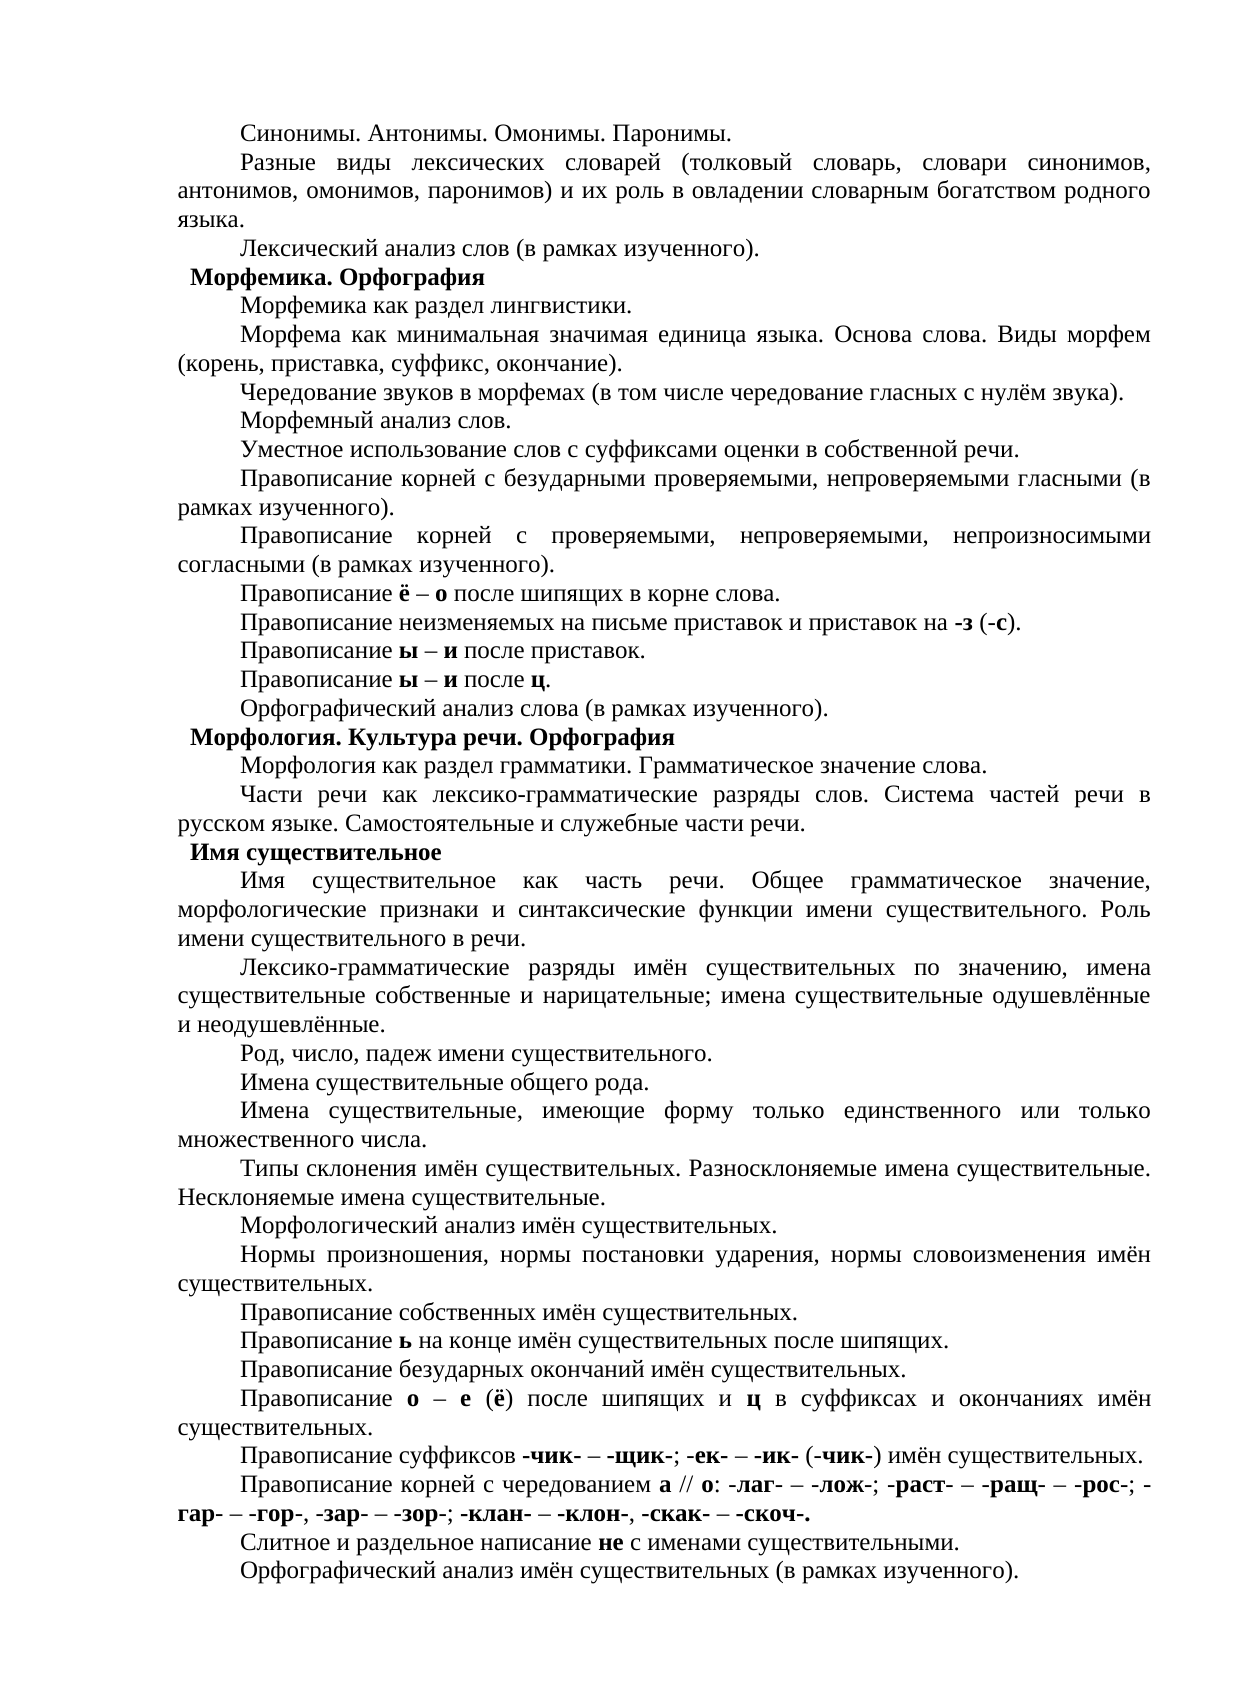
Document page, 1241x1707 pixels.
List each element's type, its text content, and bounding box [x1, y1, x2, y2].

text Нормы произношения, нормы постановки ударения, нормы словоизменения имён существительных. [177, 1239, 1152, 1297]
text Морфемный анализ слов. [177, 406, 1152, 434]
text Морфемика как раздел лингвистики. [177, 291, 1152, 319]
text Правописание ь на конце имён существительных после шипящих. [177, 1326, 1152, 1354]
text Морфология как раздел грамматики. Грамматическое значение слова. [177, 751, 1152, 779]
text Род, число, падеж имени существительного. [177, 1038, 1152, 1067]
text Слитное и раздельное написание не с именами существительными. [177, 1527, 1152, 1556]
text Морфологический анализ имён существительных. [177, 1211, 1152, 1239]
text Морфология. Культура речи. Орфография [190, 722, 1152, 751]
text Имя существительное как часть речи. Общее грамматическое значение, морфологические признаки и синтаксические функции имени существительного. Роль имени существительного в речи. [177, 866, 1152, 952]
text Правописание собственных имён существительных. [177, 1297, 1152, 1326]
text Разные виды лексических словарей (толковый словарь, словари синонимов, антонимов, омонимов, паронимов) и их роль в овладении словарным богатством родного языка. [177, 147, 1152, 233]
text Морфемика. Орфография [190, 262, 1152, 291]
text Лексический анализ слов (в рамках изученного). [177, 233, 1152, 262]
text Имя существительное [190, 837, 1152, 866]
text Синонимы. Антонимы. Омонимы. Паронимы. [177, 118, 1152, 147]
text Правописание корней с безударными проверяемыми, непроверяемыми гласными (в рамках изученного). [177, 463, 1152, 521]
text Правописание ё – о после шипящих в корне слова. [177, 578, 1152, 607]
text Орфографический анализ слова (в рамках изученного). [177, 693, 1152, 722]
text Типы склонения имён существительных. Разносклоняемые имена существительные. Несклоняемые имена существительные. [177, 1153, 1152, 1211]
text Правописание ы – и после ц. [177, 664, 1152, 693]
text Правописание неизменяемых на письме приставок и приставок на -з (-с). [177, 607, 1152, 636]
text Лексико-грамматические разряды имён существительных по значению, имена существительные собственные и нарицательные; имена существительные одушевлённые и неодушевлённые. [177, 952, 1152, 1038]
text Орфографический анализ имён существительных (в рамках изученного). [177, 1556, 1152, 1584]
text Правописание ы – и после приставок. [177, 636, 1152, 664]
text Правописание корней с проверяемыми, непроверяемыми, непроизносимыми согласными (в рамках изученного). [177, 521, 1152, 578]
text Правописание суффиксов -чик- – -щик-; -ек- – -ик- (-чик-) имён существительных. [177, 1441, 1152, 1469]
text Части речи как лексико-грамматические разряды слов. Система частей речи в русском языке. Самостоятельные и служебные части речи. [177, 779, 1152, 837]
text Правописание о – е (ё) после шипящих и ц в суффиксах и окончаниях имён существительных. [177, 1383, 1152, 1441]
text Имена существительные общего рода. [177, 1067, 1152, 1096]
text Правописание безударных окончаний имён существительных. [177, 1354, 1152, 1383]
text Уместное использование слов с суффиксами оценки в собственной речи. [177, 434, 1152, 463]
text Правописание корней с чередованием а // о: -лаг- – -лож-; -раст- – -ращ- – -рос-; -гар- – -гор-, -зар- – -зор-; -клан- – -клон-, -скак- – -скоч-. [177, 1469, 1152, 1527]
text Морфема как минимальная значимая единица языка. Основа слова. Виды морфем (корень, приставка, суффикс, окончание). [177, 319, 1152, 377]
text Чередование звуков в морфемах (в том числе чередование гласных с нулём звука). [177, 377, 1152, 406]
text Имена существительные, имеющие форму только единственного или только множественного числа. [177, 1096, 1152, 1153]
